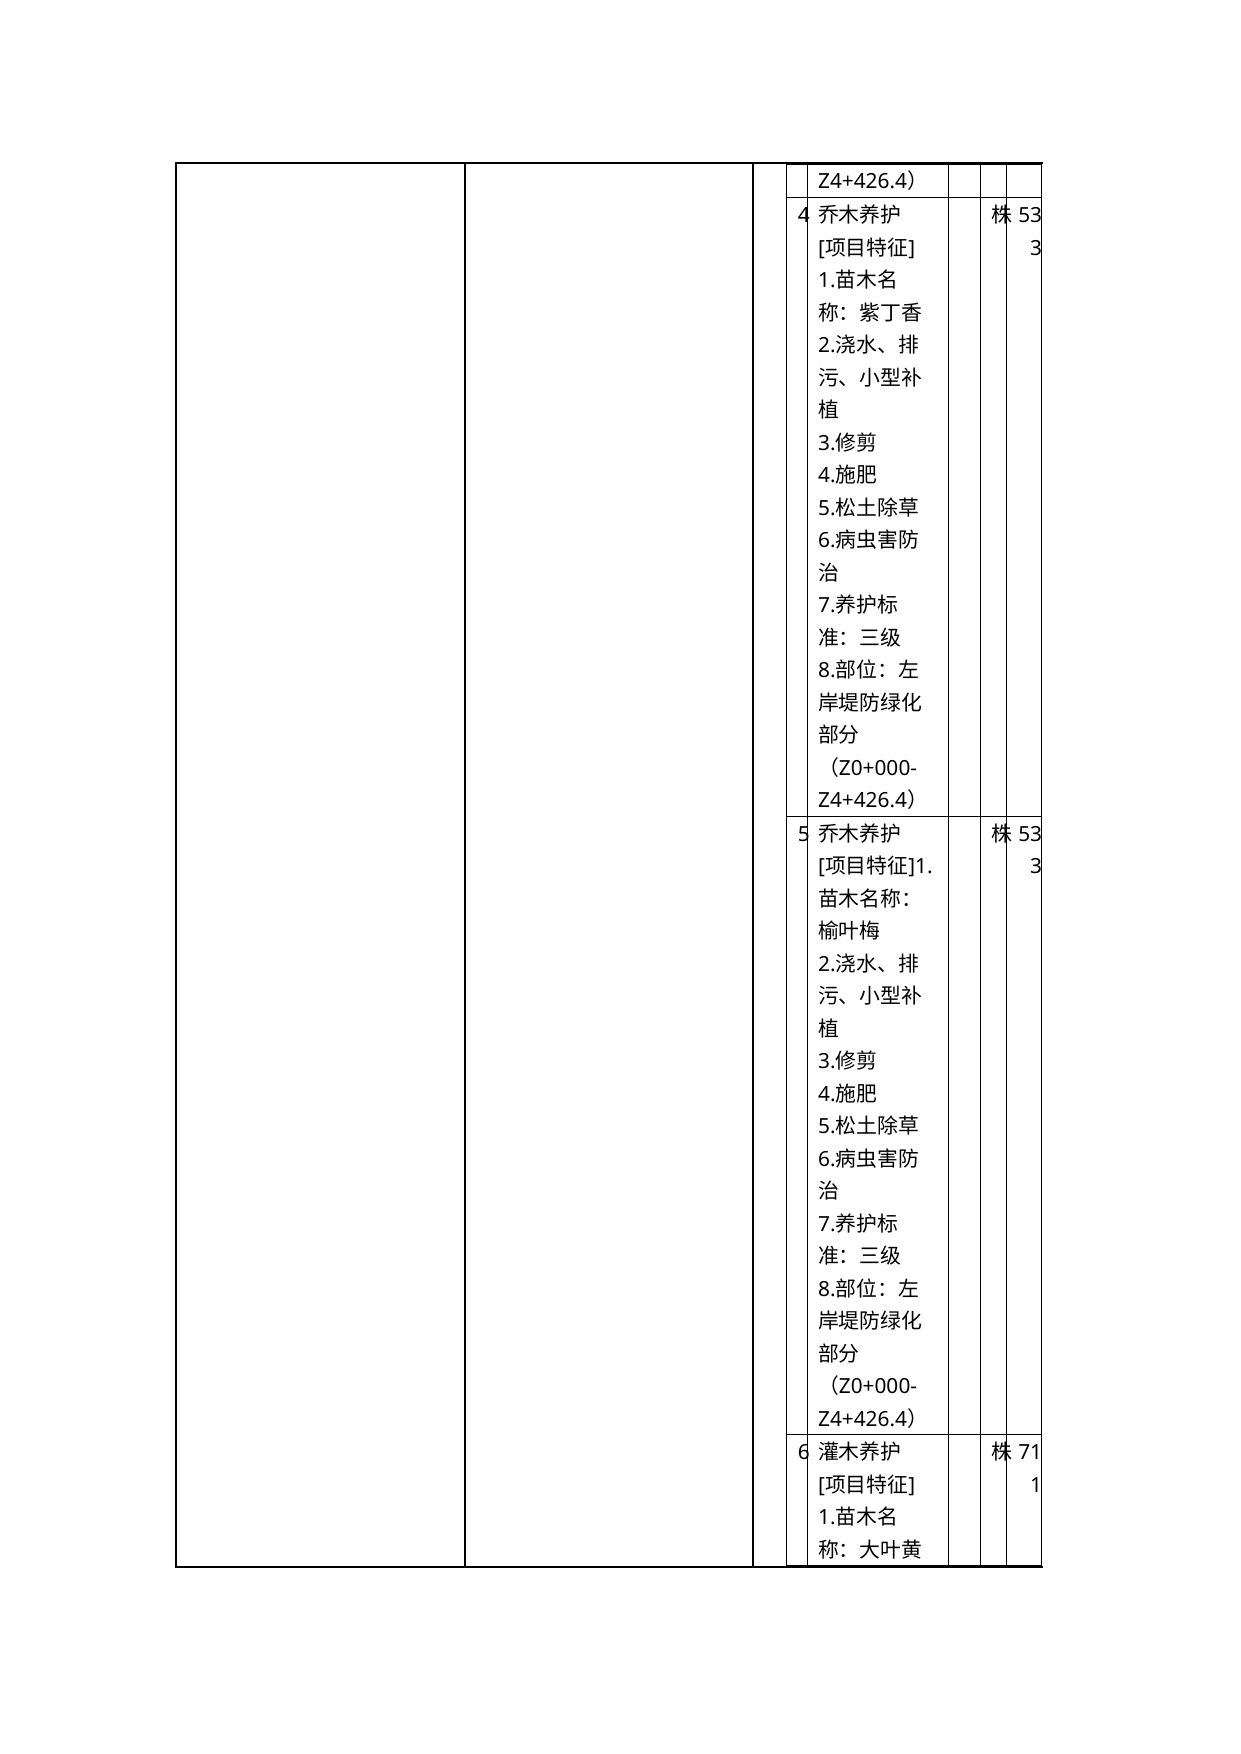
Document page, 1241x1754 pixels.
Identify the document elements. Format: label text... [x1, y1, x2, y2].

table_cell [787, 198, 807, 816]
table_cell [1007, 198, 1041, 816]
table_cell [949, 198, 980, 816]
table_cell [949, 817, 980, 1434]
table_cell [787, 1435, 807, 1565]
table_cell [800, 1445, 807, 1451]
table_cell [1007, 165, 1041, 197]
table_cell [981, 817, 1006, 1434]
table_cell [808, 198, 948, 816]
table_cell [808, 817, 948, 1434]
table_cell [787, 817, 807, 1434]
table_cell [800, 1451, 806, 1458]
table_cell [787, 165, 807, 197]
table_cell 1 [177, 164, 464, 1566]
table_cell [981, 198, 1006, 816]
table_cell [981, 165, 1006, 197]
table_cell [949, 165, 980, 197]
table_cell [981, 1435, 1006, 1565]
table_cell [754, 164, 786, 1566]
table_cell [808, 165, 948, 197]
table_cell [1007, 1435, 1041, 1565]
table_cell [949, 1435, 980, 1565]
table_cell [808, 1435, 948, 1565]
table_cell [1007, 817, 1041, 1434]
table_cell [466, 164, 752, 1566]
